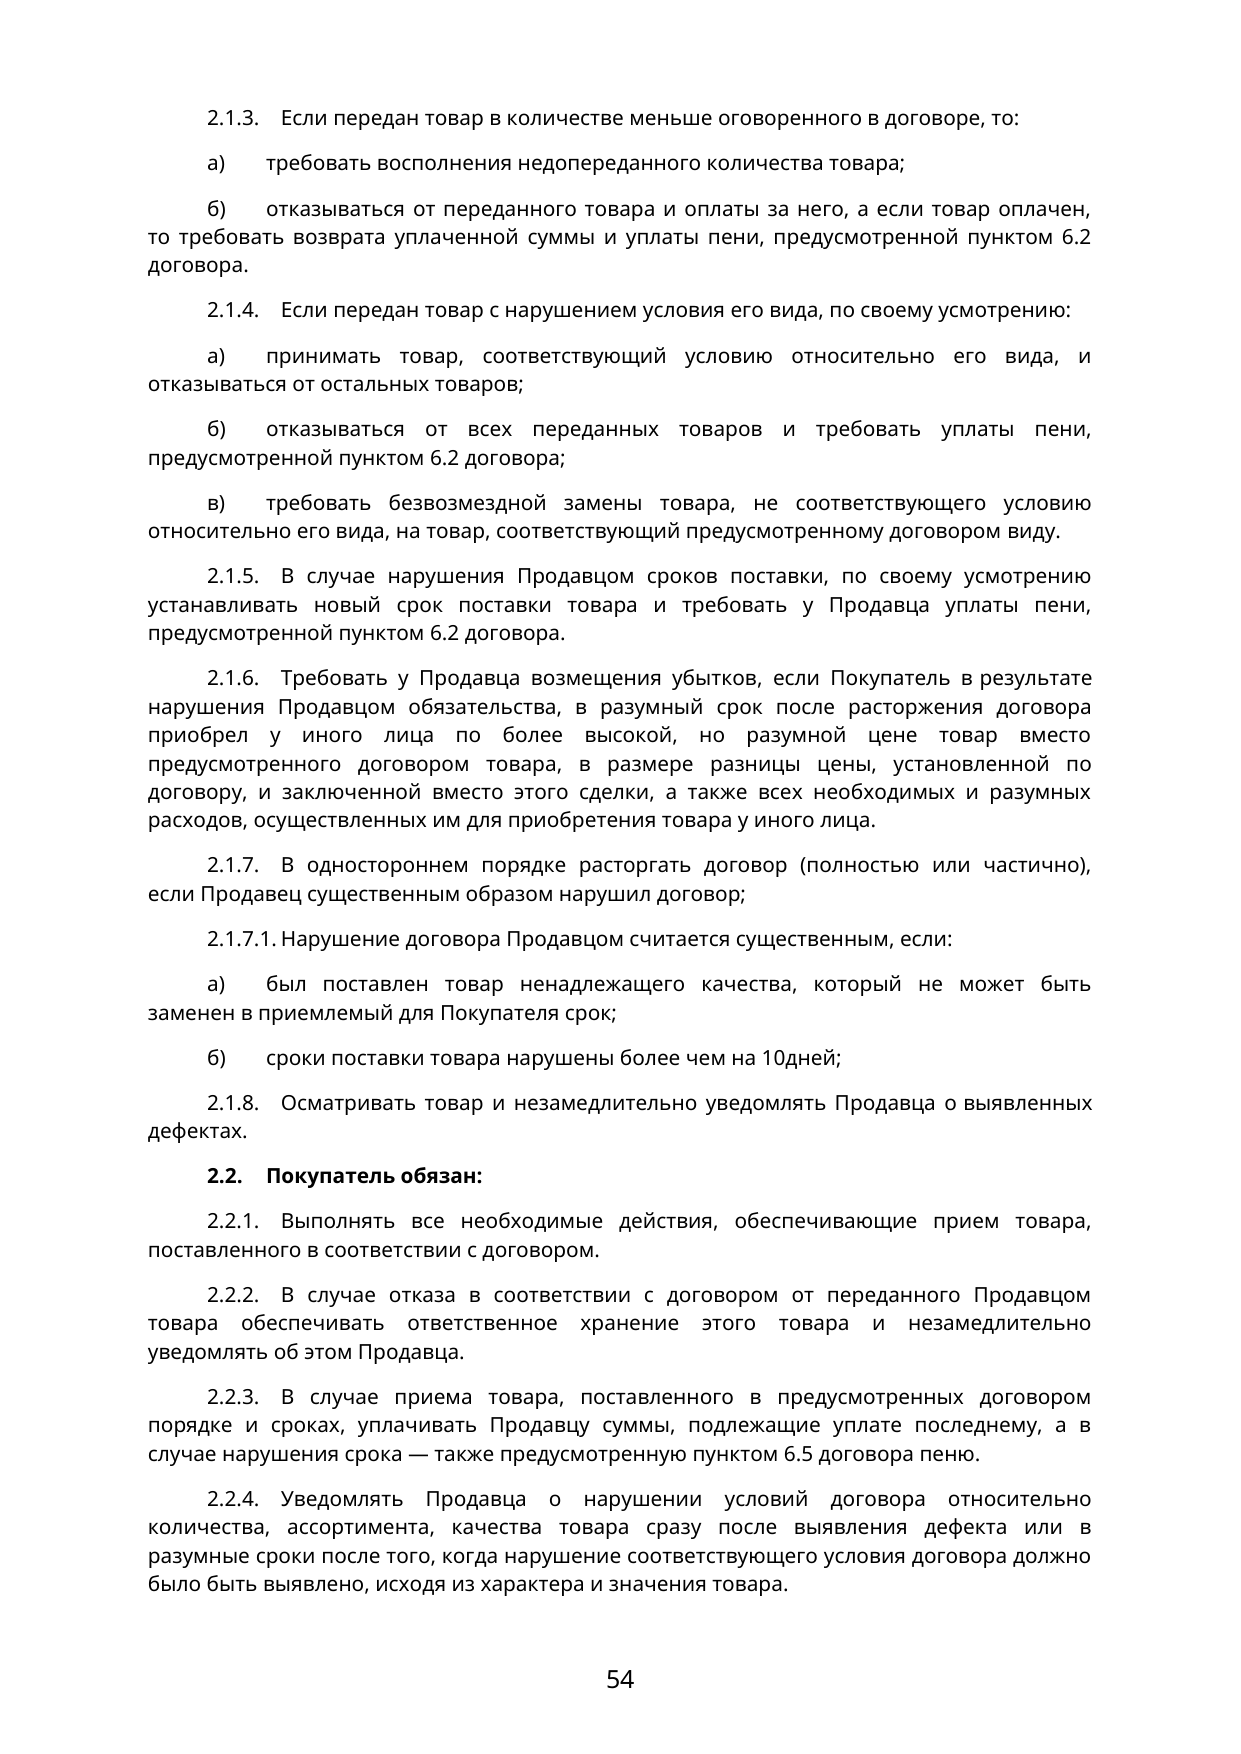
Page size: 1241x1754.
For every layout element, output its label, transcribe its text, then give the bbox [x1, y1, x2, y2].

text б) отказываться от переданного товара и оплаты за него, а если товар оплачен, то требовать возврата уплаченной суммы и уплаты пени, предусмотренной пунктом 6.2 договора. [148, 194, 1092, 279]
text а) был поставлен товар ненадлежащего качества, который не может быть заменен в приемлемый для Покупателя срок; [148, 969, 1092, 1026]
text 2.1.8. Осматривать товар и незамедлительно уведомлять Продавца о выявленных дефектах. [148, 1088, 1092, 1145]
text 2.2. Покупатель обязан: [148, 1161, 1092, 1190]
text 2.1.4. Если передан товар с нарушением условия его вида, по своему усмотрению: [148, 296, 1092, 324]
text б) отказываться от всех переданных товаров и требовать уплаты пени, предусмотренной пунктом 6.2 договора; [148, 414, 1092, 471]
text 2.2.3. В случае приема товара, поставленного в предусмотренных договором порядке и сроках, уплачивать Продавцу суммы, подлежащие уплате последнему, а в случае нарушения срока — также предусмотренную пунктом 6.5 договора пеню. [148, 1382, 1092, 1467]
text а) принимать товар, соответствующий условию относительно его вида, и отказываться от остальных товаров; [148, 341, 1092, 398]
text 2.1.3. Если передан товар в количестве меньше оговоренного в договоре, то: [148, 103, 1092, 132]
text а) требовать восполнения недопереданного количества товара; [148, 148, 1092, 177]
text 2.1.7.1. Нарушение договора Продавцом считается существенным, если: [148, 924, 1092, 953]
text в) требовать безвозмездной замены товара, не соответствующего условию относительно его вида, на товар, соответствующий предусмотренному договором виду. [148, 488, 1092, 545]
text 2.1.5. В случае нарушения Продавцом сроков поставки, по своему усмотрению устанавливать новый срок поставки товара и требовать у Продавца уплаты пени, предусмотренной пунктом 6.2 договора. [148, 561, 1092, 647]
text 2.2.1. Выполнять все необходимые действия, обеспечивающие прием товара, поставленного в соответствии с договором. [148, 1207, 1092, 1263]
text б) сроки поставки товара нарушены более чем на 10дней; [148, 1043, 1092, 1071]
text 2.2.2. В случае отказа в соответствии с договором от переданного Продавцом товара обеспечивать ответственное хранение этого товара и незамедлительно уведомлять об этом Продавца. [148, 1280, 1092, 1365]
text 2.1.6. Требовать у Продавца возмещения убытков, если Покупатель в результате нарушения Продавцом обязательства, в разумный срок после расторжения договора приобрел у иного лица по более высокой, но разумной цене товар вместо предусмотренного договором товара, в размере разницы цены, установленной по договору, и заключенной вместо этого сделки, а также всех необходимых и разумных расходов, осуществленных им для приобретения товара у иного лица. [148, 663, 1092, 834]
text 2.2.4. Уведомлять Продавца о нарушении условий договора относительно количества, ассортимента, качества товара сразу после выявления дефекта или в разумные сроки после того, когда нарушение соответствующего условия договора должно было быть выявлено, исходя из характера и значения товара. [148, 1484, 1092, 1598]
text 2.1.7. В одностороннем порядке расторгать договор (полностью или частично), если Продавец существенным образом нарушил договор; [148, 851, 1092, 907]
